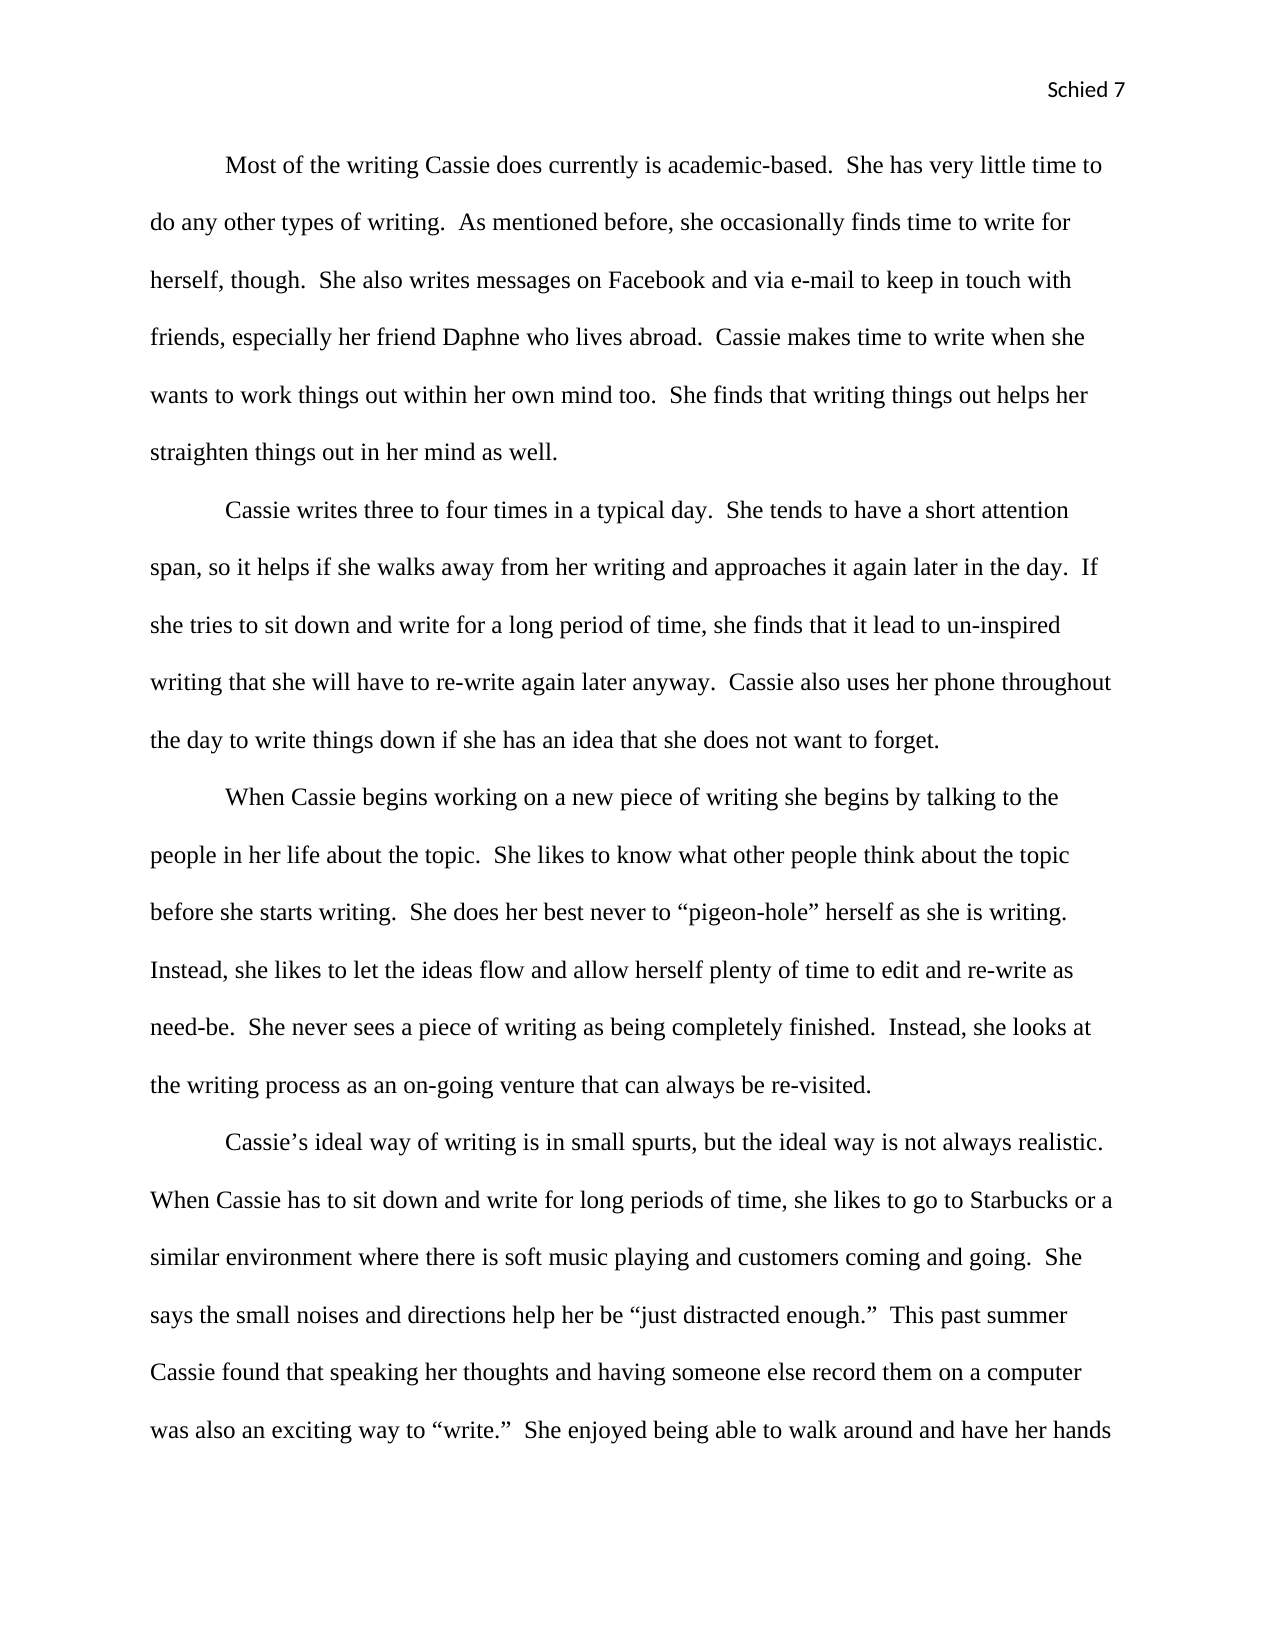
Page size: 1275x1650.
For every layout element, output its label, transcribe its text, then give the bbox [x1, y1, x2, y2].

text When Cassie begins working on a new piece of writing she begins by talking to the people in her life about the topic. She likes to know what other people think about the topic before she starts writing. She does her best never to “pigeon-hole” herself as she is writing. Instead, she likes to let the ideas flow and allow herself plenty of time to edit and re-write as need-be. She never sees a piece of writing as being completely finished. Instead, she looks at the writing process as an on-going venture that can always be re-visited. [150, 782, 1125, 1099]
text Most of the writing Cassie does currently is academic-based. She has very little time to do any other types of writing. As mentioned before, she occasionally finds time to write for herself, though. She also writes messages on Facebook and via e-mail to keep in touch with friends, especially her friend Daphne who lives abroad. Cassie makes time to write when she wants to work things out within her own mind too. She finds that writing things out helps her straighten things out in her mind as well. [150, 150, 1125, 466]
text Cassie writes three to four times in a typical day. She tends to have a short attention span, so it helps if she walks away from her writing and approaches it again later in the day. If she tries to sit down and write for a long period of time, she finds that it lead to un-inspired writing that she will have to re-write again later anyway. Cassie also uses her phone throughout the day to write things down if she has an idea that she does not want to forget. [150, 495, 1125, 754]
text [150, 1127, 1125, 1444]
